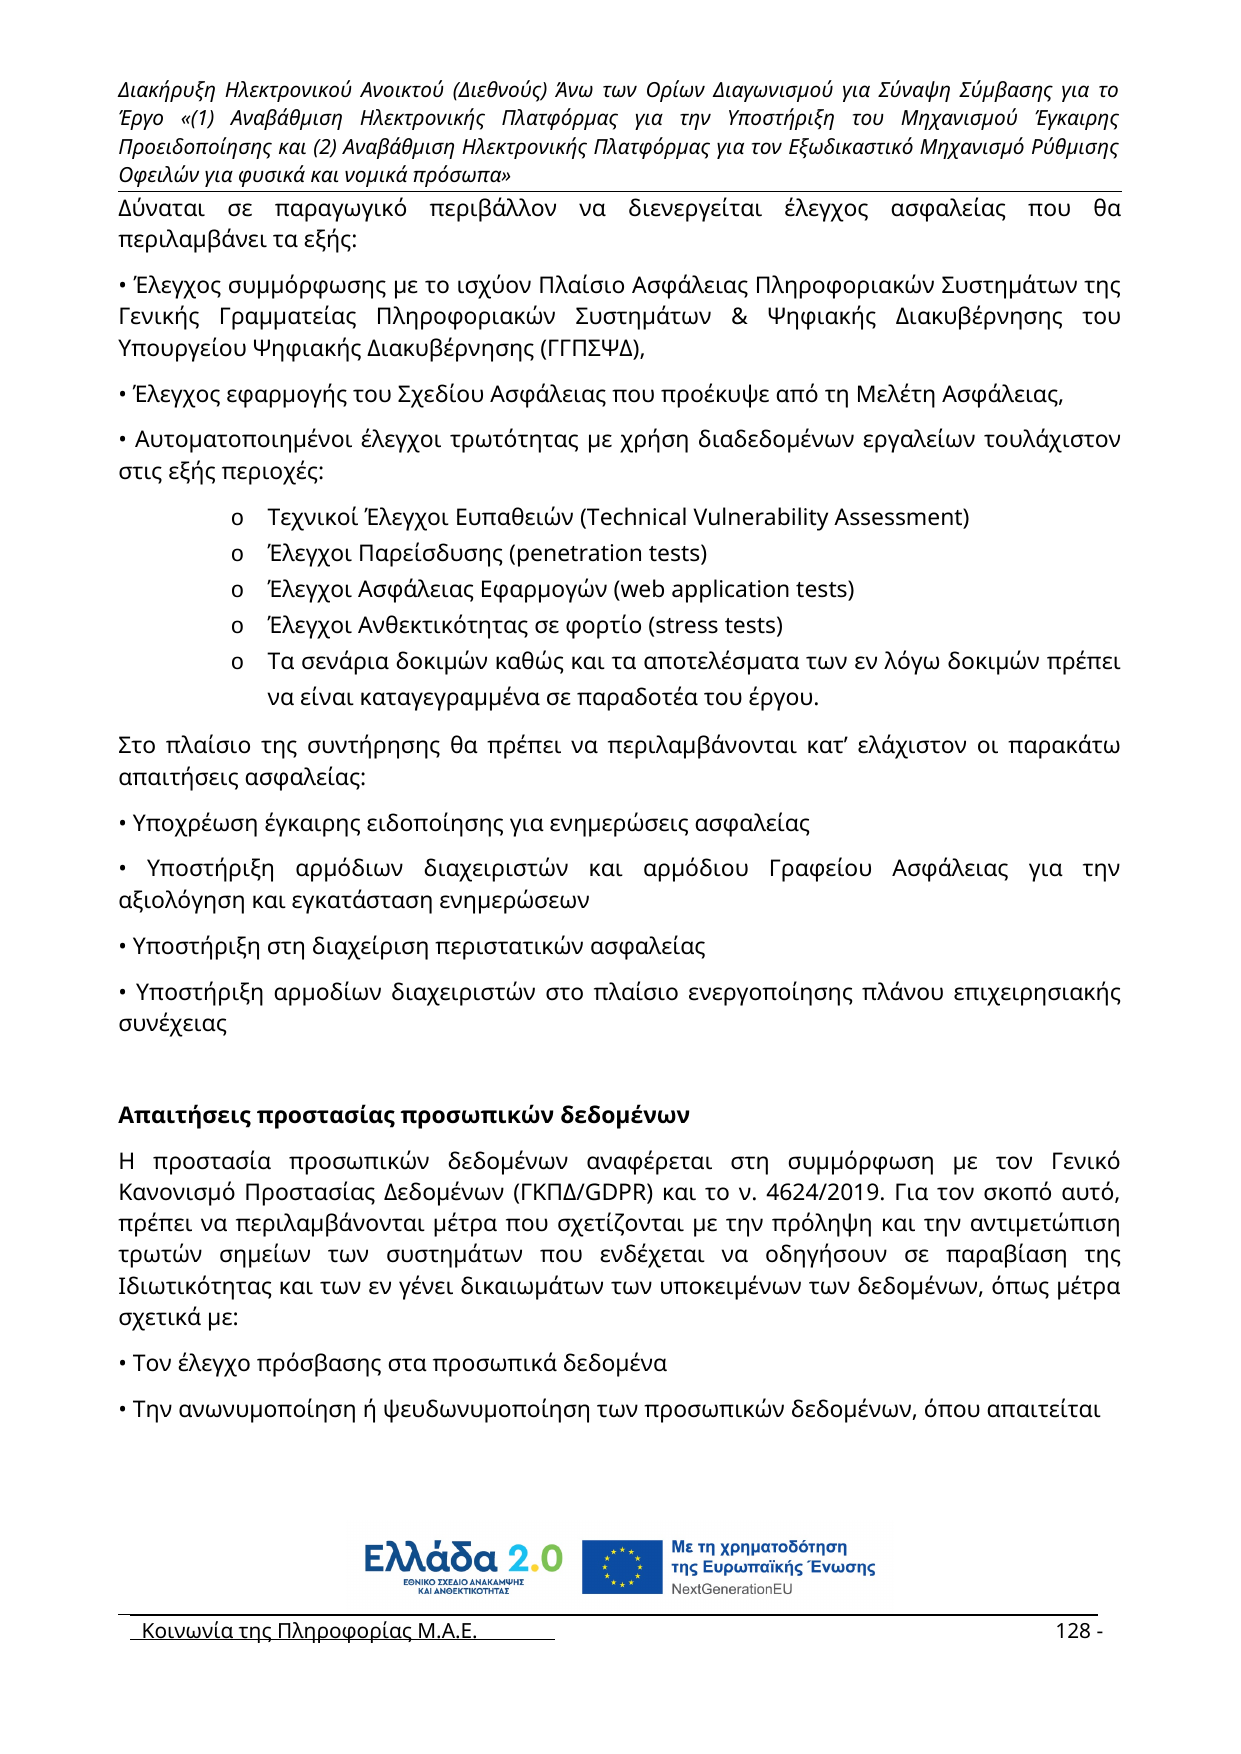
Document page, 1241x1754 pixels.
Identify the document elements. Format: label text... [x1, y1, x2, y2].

text • Υποστήριξη αρμοδίων διαχειριστών στο πλαίσιο ενεργοποίησης πλάνου επιχειρησιακής συνέχειας [118, 976, 1122, 1038]
text Δύναται σε παραγωγικό περιβάλλον να διενεργείται έλεγχος ασφαλείας που θα περιλαμβάνει τα εξής: [118, 192, 1122, 254]
text • Υποστήριξη στη διαχείριση περιστατικών ασφαλείας [118, 929, 1122, 961]
list Έλεγχοι Παρείσδυσης (penetration tests) [230, 537, 1122, 568]
text • Έλεγχος συμμόρφωσης με το ισχύον Πλαίσιο Ασφάλειας Πληροφοριακών Συστημάτων της Γενικής Γραμματείας Πληροφοριακών Συστημάτων & Ψηφιακής Διακυβέρνησης του Υπουργείου Ψηφιακής Διακυβέρνησης (ΓΓΠΣΨΔ), [118, 269, 1122, 363]
text • Υποστήριξη αρμόδιων διαχειριστών και αρμόδιου Γραφείου Ασφάλειας για την αξιολόγηση και εγκατάσταση ενημερώσεων [118, 852, 1122, 915]
list Τεχνικοί Έλεγχοι Ευπαθειών (Technical Vulnerability Assessment) [230, 501, 1122, 532]
text • Αυτοματοποιημένοι έλεγχοι τρωτότητας με χρήση διαδεδομένων εργαλείων τουλάχιστον στις εξής περιοχές: [118, 423, 1122, 486]
text • Την ανωνυμοποίηση ή ψευδωνυμοποίηση των προσωπικών δεδομένων, όπου απαιτείται [118, 1393, 1122, 1424]
text • Έλεγχος εφαρμογής του Σχεδίου Ασφάλειας που προέκυψε από τη Μελέτη Ασφάλειας, [118, 377, 1122, 409]
text Η προστασία προσωπικών δεδομένων αναφέρεται στη συμμόρφωση με τον Γενικό Κανονισμό Προστασίας Δεδομένων (ΓΚΠΔ/GDPR) και το ν. 4624/2019. Για τον σκοπό αυτό, πρέπει να περιλαμβάνονται μέτρα που σχετίζονται με την πρόληψη και την αντιμετώπιση τρωτών σημείων των συστημάτων που ενδέχεται να οδηγήσουν σε παραβίαση της Ιδιωτικότητας και των εν γένει δικαιωμάτων των υποκειμένων των δεδομένων, όπως μέτρα σχετικά με: [118, 1144, 1122, 1332]
list Έλεγχοι Ανθεκτικότητας σε φορτίο (stress tests) [230, 609, 1122, 640]
list Τα σενάρια δοκιμών καθώς και τα αποτελέσματα των εν λόγω δοκιμών πρέπει να είναι καταγεγραμμένα σε παραδοτέα του έργου. [230, 645, 1122, 712]
text • Υποχρέωση έγκαιρης ειδοποίησης για ενημερώσεις ασφαλείας [118, 806, 1122, 838]
list Έλεγχοι Ασφάλειας Εφαρμογών (web application tests) [230, 573, 1122, 604]
text Στο πλαίσιο της συντήρησης θα πρέπει να περιλαμβάνονται κατ’ ελάχιστον οι παρακάτω απαιτήσεις ασφαλείας: [118, 729, 1122, 792]
text Απαιτήσεις προστασίας προσωπικών δεδομένων [118, 1099, 1122, 1130]
text • Τον έλεγχο πρόσβασης στα προσωπικά δεδομένα [118, 1347, 1122, 1378]
picture [346, 1520, 895, 1614]
